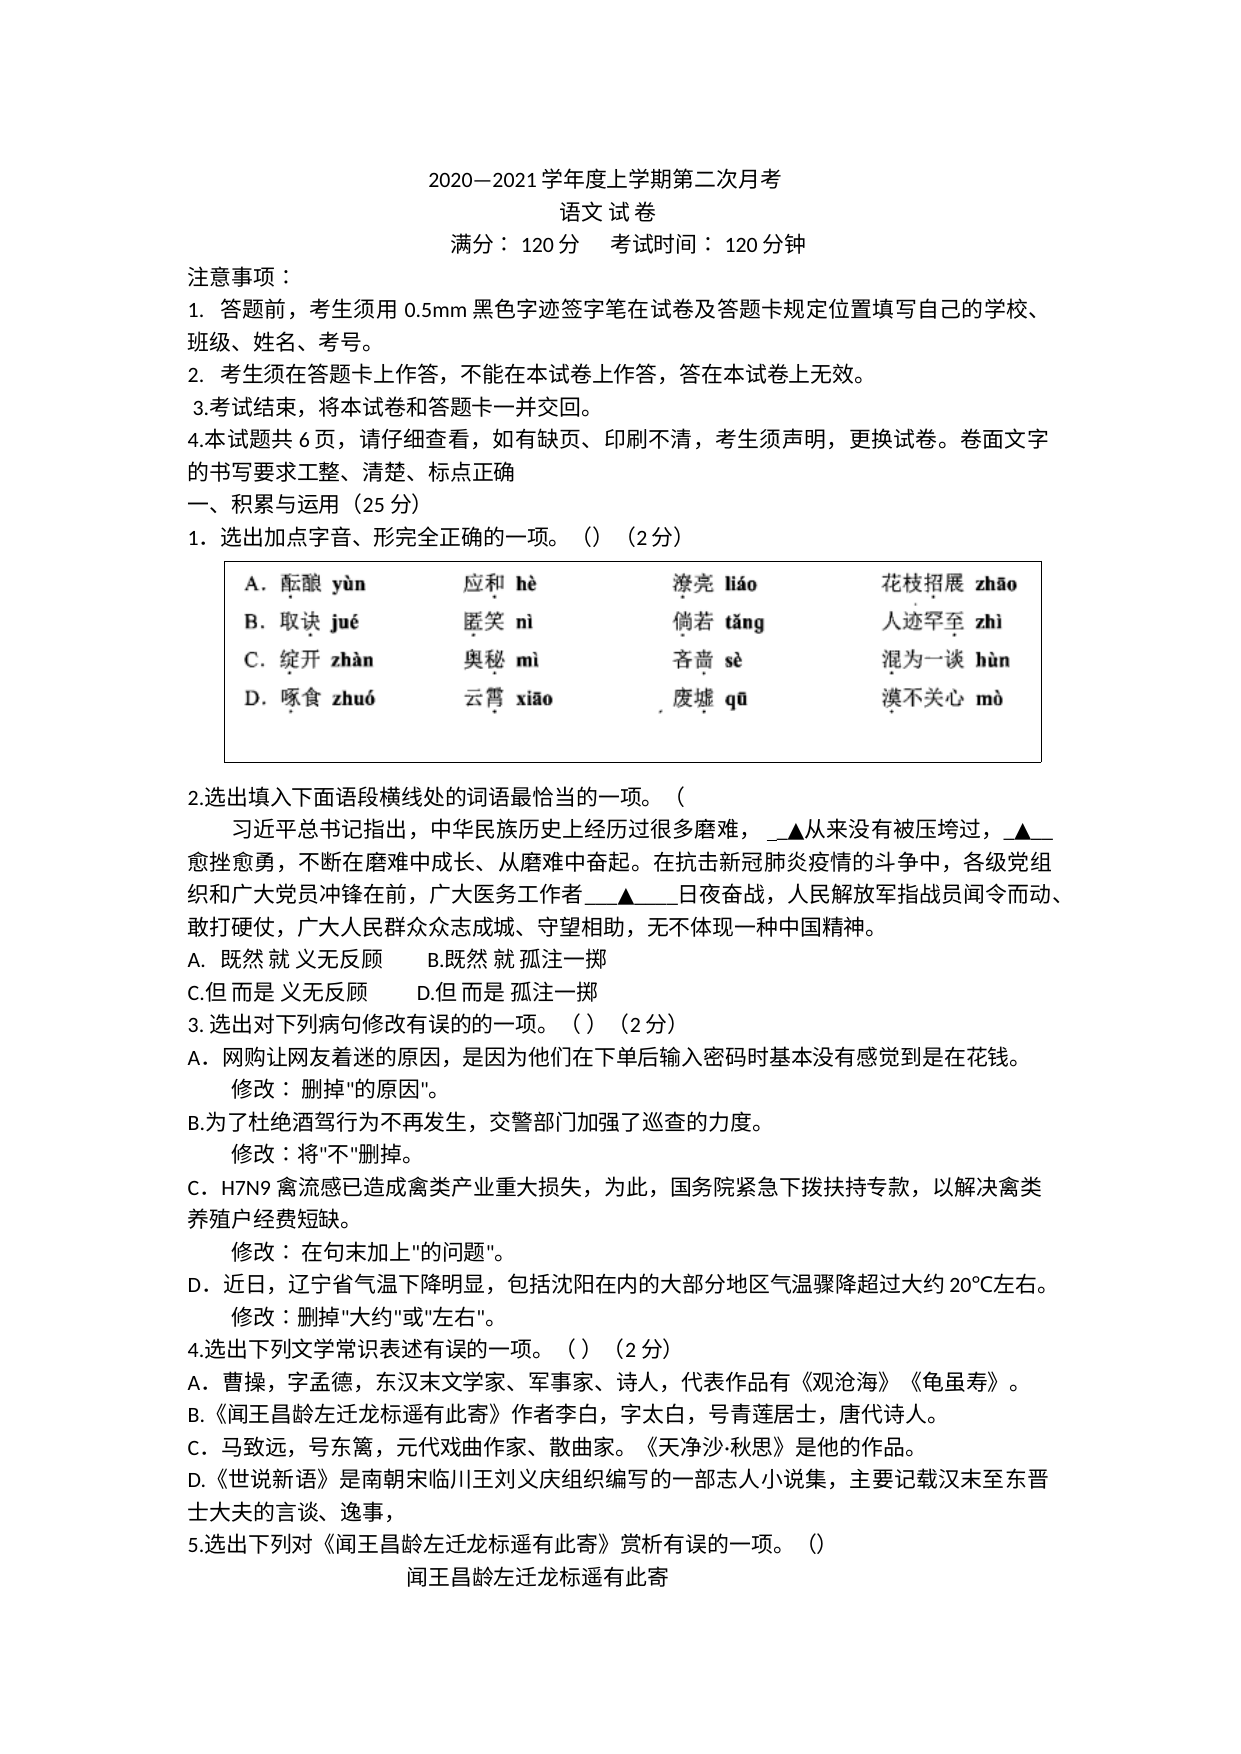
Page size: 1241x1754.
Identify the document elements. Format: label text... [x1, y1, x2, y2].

list 3.考试结束，将本试卷和答题卡一并交回。 [187, 389, 1053, 422]
list 既然 就 义无反顾 B.既然 就 孤注一掷 [187, 942, 1053, 974]
text D．近日，辽宁省气温下降明显，包括沈阳在内的大部分地区气温骤降超过大约20℃左右。 [187, 1267, 1053, 1299]
picture [239, 568, 1025, 718]
text 4.本试题共6页，请仔细查看，如有缺页、印刷不清，考生须声明，更换试卷。卷面文字的书写要求工整、清楚、标点正确 [187, 422, 1053, 487]
text 5.选出下列对《闻王昌龄左迁龙标遥有此寄》赏析有误的一项。（） [187, 1527, 1053, 1559]
text B.为了杜绝酒驾行为不再发生，交警部门加强了巡查的力度。 [187, 1104, 1053, 1137]
list 习近平总书记指出，中华民族历史上经历过很多磨难， _▲从来没有被压垮过，_▲__愈挫愈勇，不断在磨难中成长、从磨难中奋起。在抗击新冠肺炎疫情的斗争中，各级党组织和广大党员冲锋在前，广大医务工作者___▲____日夜奋战，人民解放军指战员闻令而动、敢打硬仗，广大人民群众众志成城、守望相助，无不体现一种中国精神。 [187, 812, 1053, 942]
text 闻王昌龄左迁龙标遥有此寄 [187, 1559, 1053, 1592]
text A．曹操，字孟德，东汉末文学家、军事家、诗人，代表作品有《观沧海》《龟虽寿》。 [187, 1364, 1053, 1397]
text 修改∶删掉"大约"或"左右"。 [187, 1299, 1053, 1332]
list 2.选出填入下面语段横线处的词语最恰当的一项。（ [187, 779, 1053, 812]
list 答题前，考生须用 0.5mm黑色字迹签字笔在试卷及答题卡规定位置填写自己的学校、班级、姓名、考号。 [187, 292, 1053, 357]
text 1．选出加点字音、形完全正确的一项。（）（2分） [187, 519, 1053, 552]
text 修改∶ 删掉"的原因"。 [187, 1072, 1053, 1104]
text 修改∶将"不"删掉。 [187, 1137, 1053, 1169]
text C．马致远，号东篱，元代戏曲作家、散曲家。《天净沙·秋思》是他的作品。 [187, 1429, 1053, 1462]
text 注意事项∶ [187, 259, 1053, 292]
text B.《闻王昌龄左迁龙标遥有此寄》作者李白，字太白，号青莲居士，唐代诗人。 [187, 1397, 1053, 1429]
text 2020—2021学年度上学期第二次月考 [187, 162, 1053, 194]
text 修改∶ 在句末加上"的问题"。 [187, 1234, 1053, 1267]
list 考生须在答题卡上作答，不能在本试卷上作答，答在本试卷上无效。 [187, 357, 1053, 389]
text D.《世说新语》是南朝宋临川王刘义庆组织编写的一部志人小说集，主要记载汉末至东晋士大夫的言谈、逸事， [187, 1462, 1053, 1527]
text 4.选出下列文学常识表述有误的一项。（ ）（2 分） [187, 1332, 1053, 1364]
text 满分∶ 120 分 考试时间∶ 120 分钟 [187, 227, 1053, 259]
list C.但 而是 义无反顾 D.但 而是 孤注一掷 [187, 974, 1053, 1007]
text 3. 选出对下列病句修改有误的的一项。（ ）（2 分） [187, 1007, 1053, 1039]
text 养殖户经费短缺。 [187, 1202, 1053, 1234]
text C．H7N9 禽流感已造成禽类产业重大损失，为此，国务院紧急下拨扶持专款，以解决禽类 [187, 1169, 1053, 1202]
text A．网购让网友着迷的原因，是因为他们在下单后输入密码时基本没有感觉到是在花钱。 [187, 1039, 1053, 1072]
text 语文 试 卷 [187, 194, 1053, 227]
text 一、积累与运用（25 分） [187, 487, 1053, 519]
